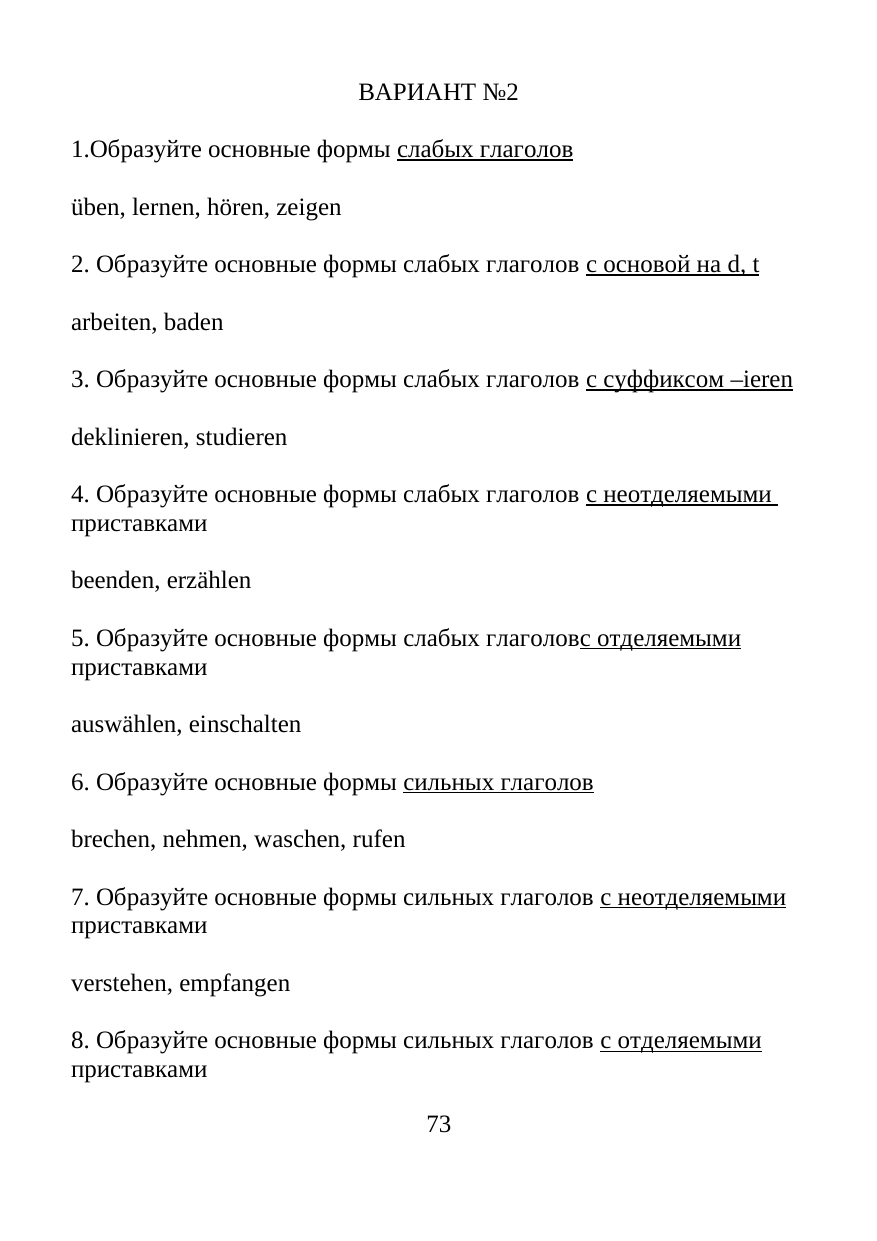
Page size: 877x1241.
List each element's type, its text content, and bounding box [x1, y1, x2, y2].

text 4. Образуйте основные формы слабых глаголов с неотделяемыми [71, 479, 806, 508]
text arbeiten, baden [71, 307, 806, 336]
text 7. Образуйте основные формы сильных глаголов с неотделяемыми [71, 882, 806, 911]
text 5. Образуйте основные формы слабых глаголовc отделяемыми приставками [71, 623, 806, 681]
text приставками [71, 508, 806, 537]
text üben, lernen, hören, zeigen [71, 192, 806, 221]
text приставками [71, 1054, 806, 1083]
text ВАРИАНТ №2 [71, 77, 806, 106]
text verstehen, empfangen [71, 968, 806, 997]
text 6. Образуйте основные формы сильных глаголов [71, 767, 806, 796]
text brechen, nehmen, waschen, rufen [71, 824, 806, 853]
text 3. Образуйте основные формы слабых глаголов с суффиксом –ieren [71, 364, 806, 393]
text auswählen, einschalten [71, 709, 806, 738]
text 2. Образуйте основные формы слабых глаголов с основой на d, t [71, 249, 806, 278]
text beenden, erzählen [71, 566, 806, 594]
text deklinieren, studieren [71, 422, 806, 451]
text приставками [71, 911, 806, 939]
text 1.Образуйте основные формы слабых глаголов [71, 134, 806, 163]
text 8. Образуйте основные формы сильных глаголов с отделяемыми [71, 1026, 806, 1054]
